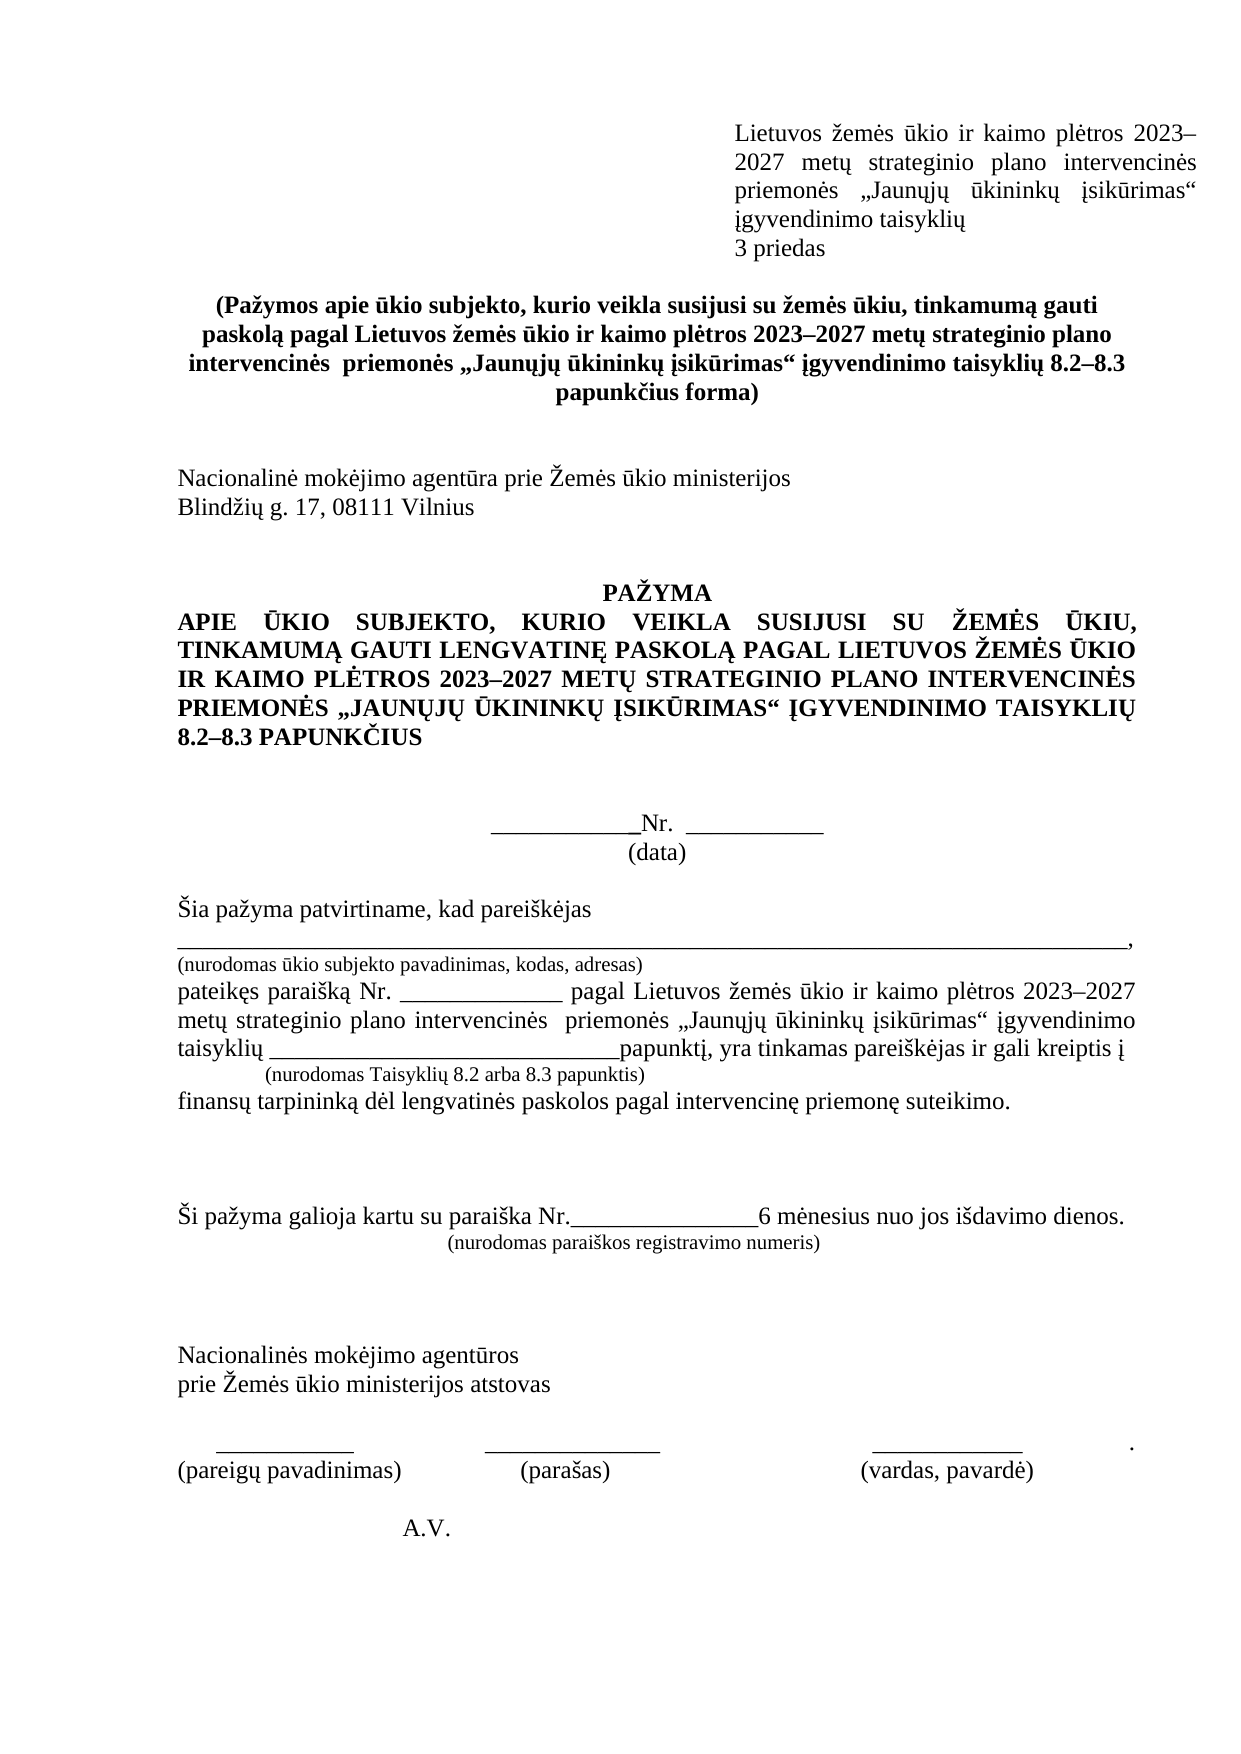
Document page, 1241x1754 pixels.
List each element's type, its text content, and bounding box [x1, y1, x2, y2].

text (nurodomas paraiškos registravimo numeris) [312, 1230, 1137, 1254]
text ___________ ______________ ____________ . (pareigų pavadinimas) (parašas) (vardas, pavardė) [177, 1427, 1137, 1484]
text (Pažymos apie ūkio subjekto, kurio veikla susijusi su žemės ūkiu, tinkamumą gauti paskolą pagal Lietuvos žemės ūkio ir kaimo plėtros 2023–2027 metų strateginio plano intervencinės priemonės „Jaunųjų ūkininkų įsikūrimas“ įgyvendinimo taisyklių 8.2–8.3 papunkčius forma) [177, 291, 1137, 406]
text prie Žemės ūkio ministerijos atstovas [177, 1369, 1137, 1398]
text Ši pažyma galioja kartu su paraiška Nr._______________6 mėnesius nuo jos išdavimo dienos. [177, 1201, 1137, 1230]
text Nacionalinė mokėjimo agentūra prie Žemės ūkio ministerijos [177, 463, 1137, 492]
text finansų tarpininką dėl lengvatinės paskolos pagal intervencinę priemonę suteikimo. [177, 1086, 1137, 1115]
text (nurodomas Taisyklių 8.2 arba 8.3 papunktis) [177, 1062, 1137, 1086]
text pateikęs paraišką Nr. _____________ pagal Lietuvos žemės ūkio ir kaimo plėtros 2023–2027 metų strateginio plano intervencinės priemonės „Jaunųjų ūkininkų įsikūrimas“ įgyvendinimo taisyklių ____________________________papunktį, yra tinkamas pareiškėjas ir gali kreiptis į [177, 976, 1137, 1062]
text Šia pažyma patvirtiname, kad pareiškėjas ____________________________________________________________________________, (nurodomas ūkio subjekto pavadinimas, kodas, adresas) [177, 894, 1137, 976]
text Blindžių g. 17, 08111 Vilnius [177, 492, 1137, 521]
table_header Lietuvos žemės ūkio ir kaimo plėtros 2023–2027 metų strateginio plano intervencinės priemonės „Jaunųjų ūkininkų įsikūrimas“ įgyvendinimo taisyklių 3 priedas [723, 118, 1208, 262]
text PAŽYMA [177, 578, 1137, 607]
text A.V. [177, 1513, 1137, 1542]
text ____________Nr. ___________ [177, 808, 1137, 837]
text (data) [177, 837, 1137, 866]
text APIE ŪKIO SUBJEKTO, KURIO VEIKLA SUSIJUSI SU ŽEMĖS ŪKIU, TINKAMUMĄ GAUTI LENGVATINĘ PASKOLĄ PAGAL LIETUVOS ŽEMĖS ŪKIO IR KAIMO PLĖTROS 2023–2027 METŲ STRATEGINIO PLANO INTERVENCINĖS PRIEMONĖS „JAUNŲJŲ ŪKININKŲ ĮSIKŪRIMAS“ ĮGYVENDINIMO TAISYKLIŲ 8.2–8.3 PAPUNKČIUS [177, 607, 1137, 751]
text Nacionalinės mokėjimo agentūros [177, 1340, 1137, 1369]
